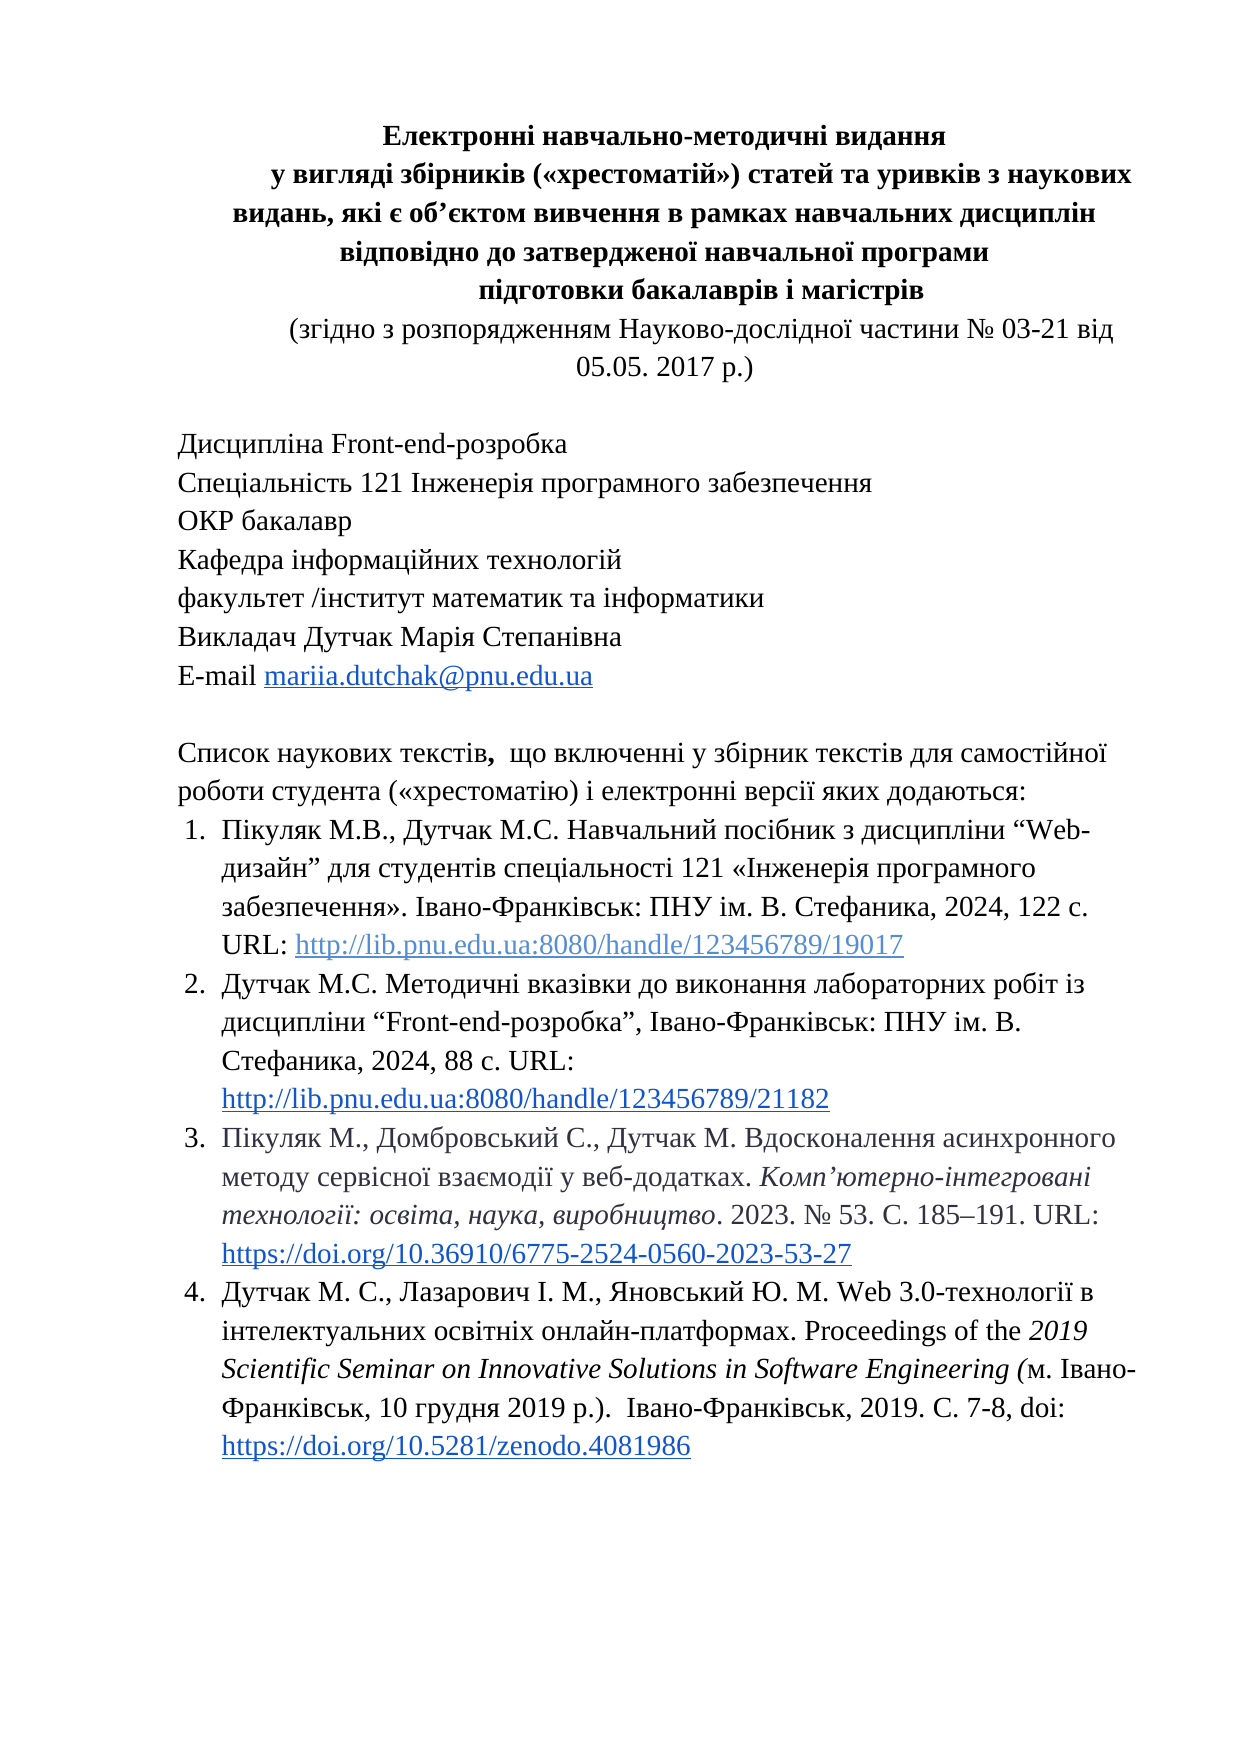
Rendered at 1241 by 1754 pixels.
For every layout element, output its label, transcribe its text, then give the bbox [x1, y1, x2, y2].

list Пікуляк М., Домбровський С., Дутчак М. Вдосконалення асинхронного методу сервісної взаємодії у веб-додатках. Комп’ютерно-інтегровані технології: освіта, наука, виробництво. 2023. № 53. С. 185–191. URL: https://doi.org/10.36910/6775-2524-0560-2023-53-27 [184, 1120, 1152, 1269]
text Дисципліна Front-end-розробка [177, 426, 1152, 460]
text у вигляді збірників («хрестоматій») статей та уривків з наукових видань, які є об’єктом вивчення в рамках навчальних дисциплін відповідно до затвердженої навчальної програми [177, 157, 1152, 267]
text Кафедра інформаційних технологій [177, 542, 1152, 576]
text Спеціальність 121 Інженерія програмного забезпечення [177, 465, 1152, 498]
list Пікуляк М.В., Дутчак М.С. Навчальний посібник з дисципліни “Web-дизайн” для студентів спеціальності 121 «Інженерія програмного забезпечення». Івано-Франківськ: ПНУ ім. В. Стефаника, 2024, 122 с. URL: http://lib.pnu.edu.ua:8080/handle/123456789/19017 [184, 812, 1152, 961]
text (згідно з розпорядженням Науково-дослідної частини № 03-21 від 05.05. 2017 р.) [177, 311, 1152, 383]
list Дутчак М.С. Методичні вказівки до виконання лабораторних робіт із дисципліни “Front-end-розробка”, Івано-Франківськ: ПНУ ім. В. Стефаника, 2024, 88 с. URL: http://lib.pnu.edu.ua:8080/handle/123456789/21182 [184, 966, 1152, 1115]
text Список наукових текстів, що включенні у збірник текстів для самостійної роботи студента («хрестоматію) і електронні версії яких додаються: [177, 735, 1152, 807]
text Викладач Дутчак Марія Степанівна [177, 619, 1152, 653]
list Дутчак М. С., Лазарович І. М., Яновський Ю. М. Web 3.0-технології в інтелектуальних освітніх онлайн-платформах. Proceedings of the 2019 Scientific Seminar on Innovative Solutions in Software Engineering (м. Івано-Франківськ, 10 грудня 2019 р.). Івано-Франківськ, 2019. С. 7-8, doi: https://doi.org/10.5281/zenodo.4081986 [184, 1274, 1152, 1462]
text підготовки бакалаврів і магістрів [177, 272, 1152, 306]
text ОКР бакалавр [177, 503, 1152, 537]
text Електронні навчально-методичні видання [177, 118, 1152, 152]
text E-mail mariia.dutchak@pnu.edu.ua [177, 658, 1152, 691]
text факультет /інститут математик та інформатики [177, 581, 1152, 614]
